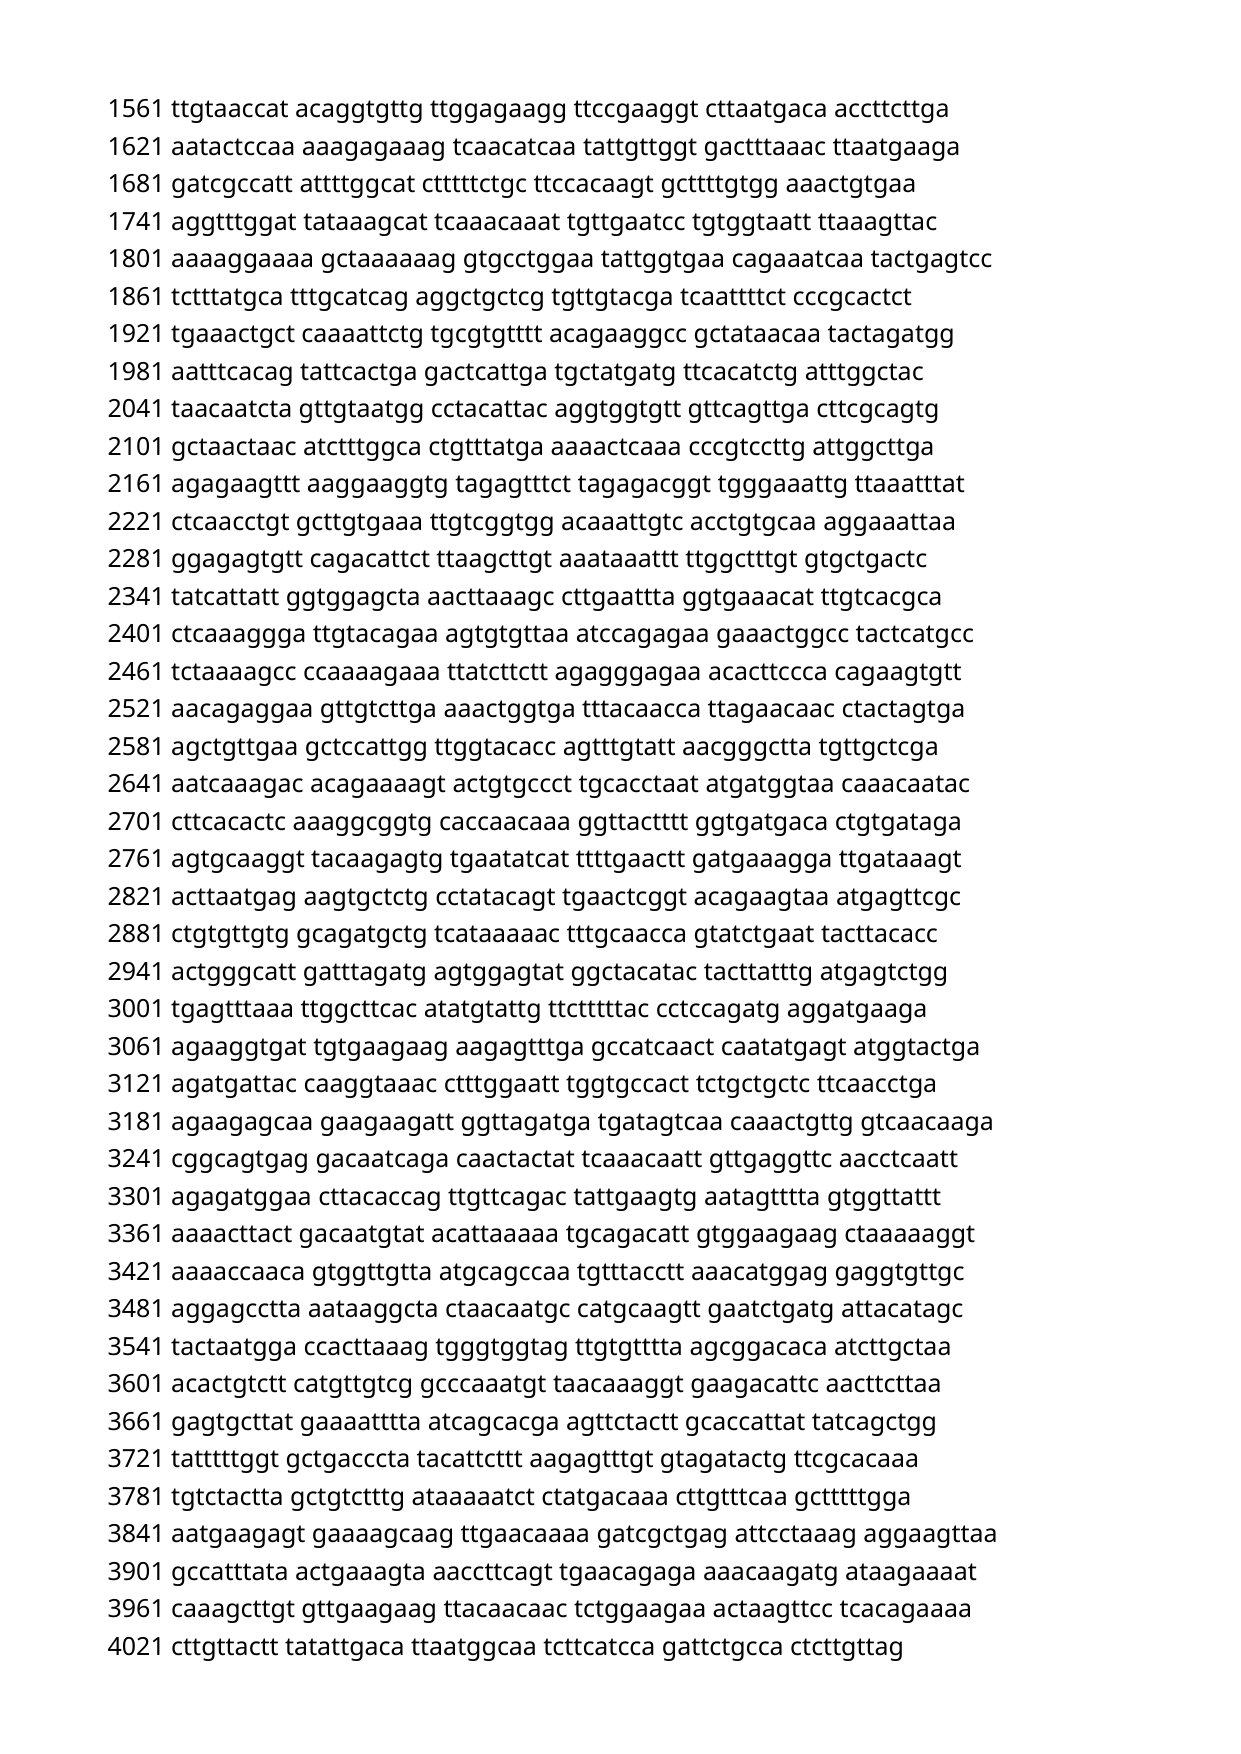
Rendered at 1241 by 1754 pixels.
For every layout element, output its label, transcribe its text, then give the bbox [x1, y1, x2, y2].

text 2641 aatcaaagac acagaaaagt actgtgccct tgcacctaat atgatggtaa caaacaatac [75, 764, 1165, 802]
text 2161 agagaagttt aaggaaggtg tagagtttct tagagacggt tgggaaattg ttaaatttat [75, 464, 1165, 502]
text 1861 tctttatgca tttgcatcag aggctgctcg tgttgtacga tcaattttct cccgcactct [75, 277, 1165, 314]
text 2401 ctcaaaggga ttgtacagaa agtgtgttaa atccagagaa gaaactggcc tactcatgcc [75, 614, 1165, 652]
text 3661 gagtgcttat gaaaatttta atcagcacga agttctactt gcaccattat tatcagctgg [75, 1402, 1165, 1439]
text 2221 ctcaacctgt gcttgtgaaa ttgtcggtgg acaaattgtc acctgtgcaa aggaaattaa [75, 502, 1165, 539]
text 2041 taacaatcta gttgtaatgg cctacattac aggtggtgtt gttcagttga cttcgcagtg [75, 389, 1165, 427]
text 1621 aatactccaa aaagagaaag tcaacatcaa tattgttggt gactttaaac ttaatgaaga [75, 127, 1165, 164]
text 3541 tactaatgga ccacttaaag tgggtggtag ttgtgtttta agcggacaca atcttgctaa [75, 1327, 1165, 1364]
text 3361 aaaacttact gacaatgtat acattaaaaa tgcagacatt gtggaagaag ctaaaaaggt [75, 1214, 1165, 1252]
text 1561 ttgtaaccat acaggtgttg ttggagaagg ttccgaaggt cttaatgaca accttcttga [75, 89, 1165, 127]
text 2881 ctgtgttgtg gcagatgctg tcataaaaac tttgcaacca gtatctgaat tacttacacc [75, 914, 1165, 952]
text 3961 caaagcttgt gttgaagaag ttacaacaac tctggaagaa actaagttcc tcacagaaaa [75, 1589, 1165, 1627]
text 3061 agaaggtgat tgtgaagaag aagagtttga gccatcaact caatatgagt atggtactga [75, 1027, 1165, 1064]
text 3721 tatttttggt gctgacccta tacattcttt aagagtttgt gtagatactg ttcgcacaaa [75, 1439, 1165, 1477]
text 2941 actgggcatt gatttagatg agtggagtat ggctacatac tacttatttg atgagtctgg [75, 952, 1165, 989]
text 2821 acttaatgag aagtgctctg cctatacagt tgaactcggt acagaagtaa atgagttcgc [75, 877, 1165, 914]
text 2701 cttcacactc aaaggcggtg caccaacaaa ggttactttt ggtgatgaca ctgtgataga [75, 802, 1165, 839]
text 2101 gctaactaac atctttggca ctgtttatga aaaactcaaa cccgtccttg attggcttga [75, 427, 1165, 464]
text 3781 tgtctactta gctgtctttg ataaaaatct ctatgacaaa cttgtttcaa gctttttgga [75, 1477, 1165, 1514]
text 3301 agagatggaa cttacaccag ttgttcagac tattgaagtg aatagtttta gtggttattt [75, 1177, 1165, 1214]
text 3421 aaaaccaaca gtggttgtta atgcagccaa tgtttacctt aaacatggag gaggtgttgc [75, 1252, 1165, 1289]
text 2581 agctgttgaa gctccattgg ttggtacacc agtttgtatt aacgggctta tgttgctcga [75, 727, 1165, 764]
text 3901 gccatttata actgaaagta aaccttcagt tgaacagaga aaacaagatg ataagaaaat [75, 1552, 1165, 1589]
text 1981 aatttcacag tattcactga gactcattga tgctatgatg ttcacatctg atttggctac [75, 352, 1165, 389]
text 2341 tatcattatt ggtggagcta aacttaaagc cttgaattta ggtgaaacat ttgtcacgca [75, 577, 1165, 614]
text 3001 tgagtttaaa ttggcttcac atatgtattg ttctttttac cctccagatg aggatgaaga [75, 989, 1165, 1027]
text 2761 agtgcaaggt tacaagagtg tgaatatcat ttttgaactt gatgaaagga ttgataaagt [75, 839, 1165, 877]
text 1681 gatcgccatt attttggcat ctttttctgc ttccacaagt gcttttgtgg aaactgtgaa [75, 164, 1165, 202]
text 3481 aggagcctta aataaggcta ctaacaatgc catgcaagtt gaatctgatg attacatagc [75, 1289, 1165, 1327]
text 4021 cttgttactt tatattgaca ttaatggcaa tcttcatcca gattctgcca ctcttgttag [75, 1627, 1165, 1664]
text 1801 aaaaggaaaa gctaaaaaag gtgcctggaa tattggtgaa cagaaatcaa tactgagtcc [75, 239, 1165, 277]
text 2521 aacagaggaa gttgtcttga aaactggtga tttacaacca ttagaacaac ctactagtga [75, 689, 1165, 727]
text 2461 tctaaaagcc ccaaaagaaa ttatcttctt agagggagaa acacttccca cagaagtgtt [75, 652, 1165, 689]
text 1921 tgaaactgct caaaattctg tgcgtgtttt acagaaggcc gctataacaa tactagatgg [75, 314, 1165, 352]
text 3121 agatgattac caaggtaaac ctttggaatt tggtgccact tctgctgctc ttcaacctga [75, 1064, 1165, 1102]
text 3601 acactgtctt catgttgtcg gcccaaatgt taacaaaggt gaagacattc aacttcttaa [75, 1364, 1165, 1402]
text 3841 aatgaagagt gaaaagcaag ttgaacaaaa gatcgctgag attcctaaag aggaagttaa [75, 1514, 1165, 1552]
text 1741 aggtttggat tataaagcat tcaaacaaat tgttgaatcc tgtggtaatt ttaaagttac [75, 202, 1165, 239]
text 3241 cggcagtgag gacaatcaga caactactat tcaaacaatt gttgaggttc aacctcaatt [75, 1139, 1165, 1177]
text 3181 agaagagcaa gaagaagatt ggttagatga tgatagtcaa caaactgttg gtcaacaaga [75, 1102, 1165, 1139]
text 2281 ggagagtgtt cagacattct ttaagcttgt aaataaattt ttggctttgt gtgctgactc [75, 539, 1165, 577]
